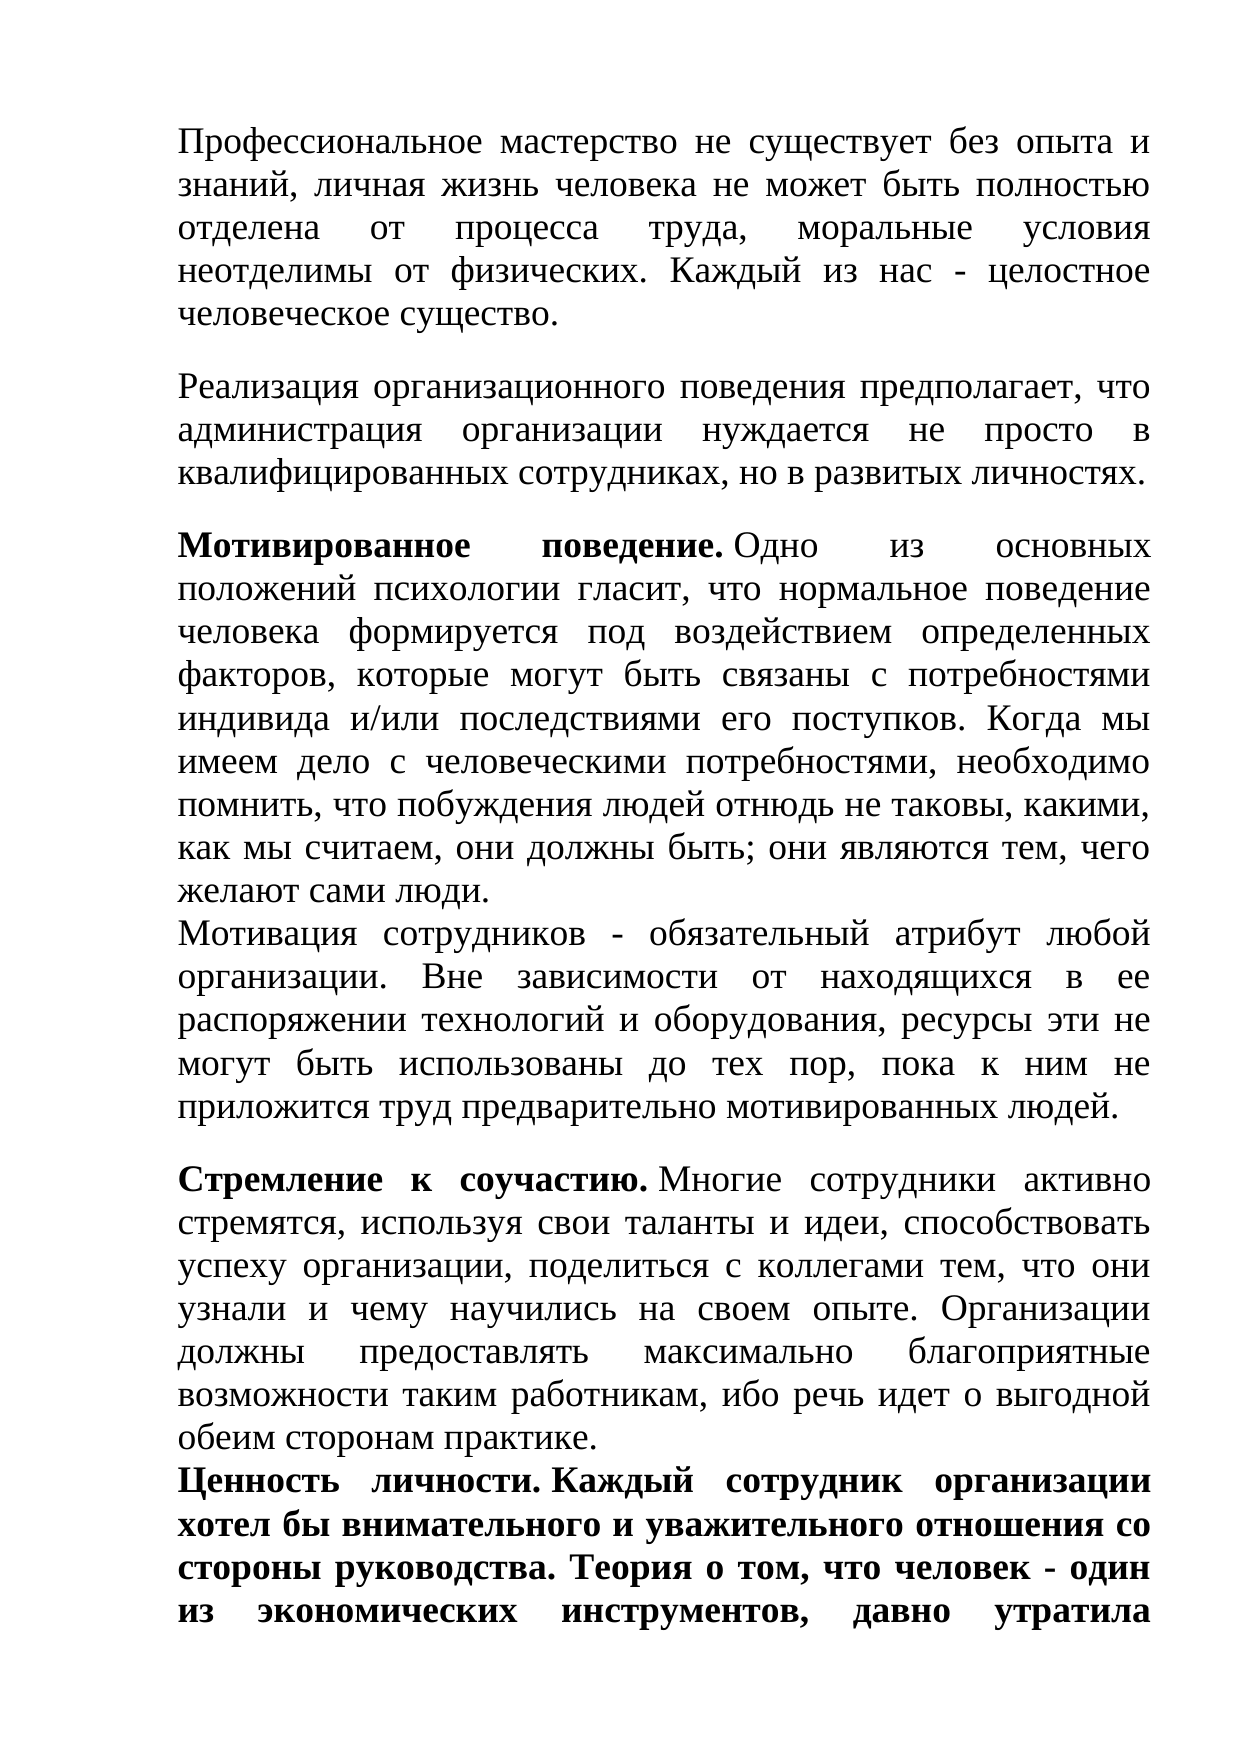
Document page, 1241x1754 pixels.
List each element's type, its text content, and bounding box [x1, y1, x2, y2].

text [177, 1458, 1152, 1630]
text Профессиональное мастерство не существует без опыта и знаний, личная жизнь человека не может быть полностью отделена от процесса труда, моральные условия неотделимы от физических. Каждый из нас - целостное человеческое существо. [177, 118, 1152, 334]
text Реализация организационного поведения предполагает, что администрация организации нуждается не просто в квалифицированных сотрудниках, но в развитых личностях. [177, 363, 1152, 493]
text Мотивация сотрудников - обязательный атрибут любой организации. Вне зависимости от находящихся в ее распоряжении технологий и оборудования, ресурсы эти не могут быть использованы до тех пор, пока к ним не приложится труд предварительно мотивированных людей. [177, 911, 1152, 1126]
text Мотивированное поведение. Одно из основных положений психологии гласит, что нормальное поведение человека формируется под воздействием определенных факторов, которые могут быть связаны с потребностями индивида и/или последствиями его поступков. Когда мы имеем дело с человеческими потребностями, необходимо помнить, что побуждения людей отнюдь не таковы, какими, как мы считаем, они должны быть; они являются тем, чего желают сами люди. [177, 522, 1152, 911]
text Стремление к соучастию. Многие сотрудники активно стремятся, используя свои таланты и идеи, способствовать успеху организации, поделиться с коллегами тем, что они узнали и чему научились на своем опыте. Организации должны предоставлять максимально благоприятные возможности таким работникам, ибо речь идет о выгодной обеим сторонам практике. [177, 1156, 1152, 1458]
